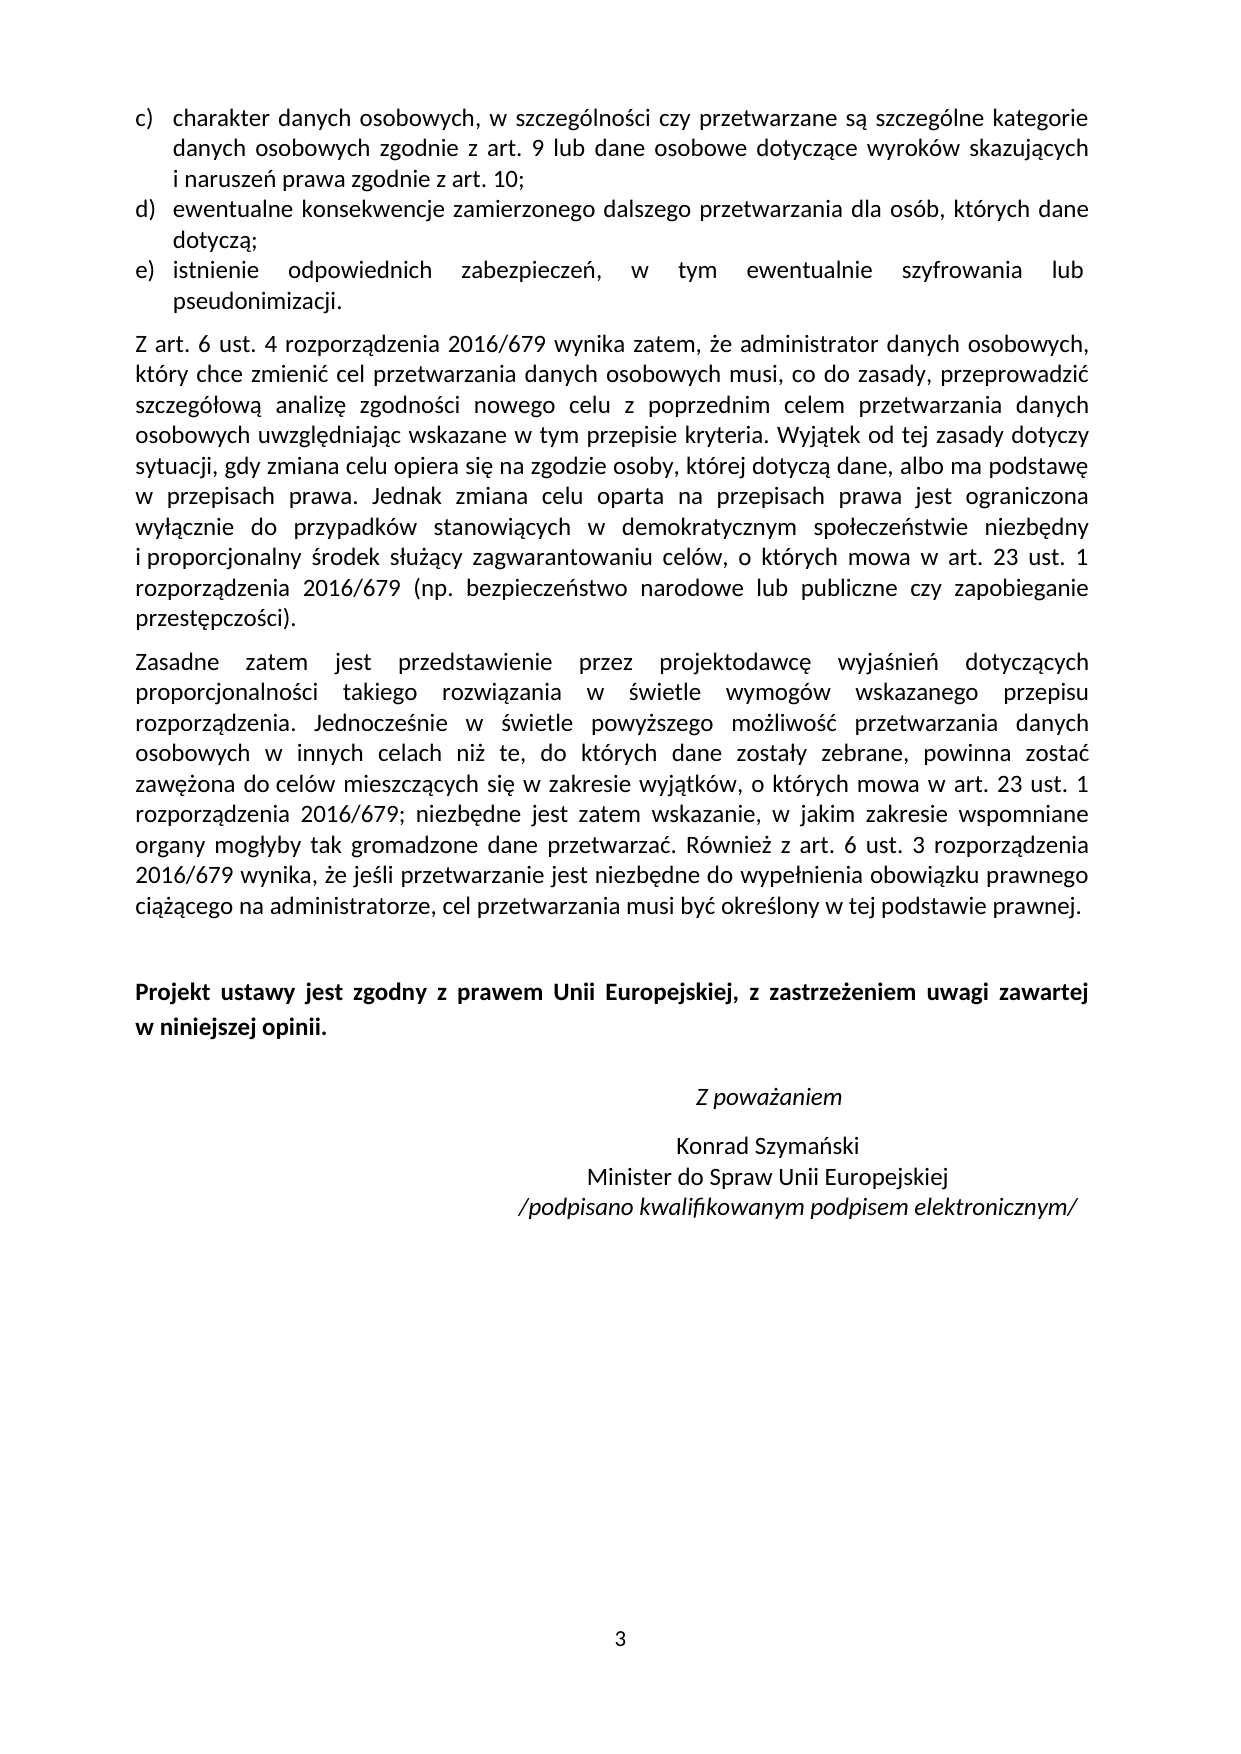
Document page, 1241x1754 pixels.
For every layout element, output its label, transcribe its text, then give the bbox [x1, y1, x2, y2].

text /podpisano kwalifikowanym podpisem elektronicznym/ [519, 1191, 1090, 1222]
list charakter danych osobowych, w szczególności czy przetwarzane są szczególne kategorie danych osobowych zgodnie z art. 9 lub dane osobowe dotyczące wyroków skazujących i naruszeń prawa zgodnie z art. 10; [135, 102, 1090, 193]
text Minister do Spraw Unii Europejskiej [445, 1161, 1090, 1191]
text Zasadne zatem jest przedstawienie przez projektodawcę wyjaśnień dotyczących proporcjonalności takiego rozwiązania w świetle wymogów wskazanego przepisu rozporządzenia. Jednocześnie w świetle powyższego możliwość przetwarzania danych osobowych w innych celach niż te, do których dane zostały zebrane, powinna zostać zawężona do celów mieszczących się w zakresie wyjątków, o których mowa w art. 23 ust. 1 rozporządzenia 2016/679; niezbędne jest zatem wskazanie, w jakim zakresie wspomniane organy mogłyby tak gromadzone dane przetwarzać. Również z art. 6 ust. 3 rozporządzenia 2016/679 wynika, że jeśli przetwarzanie jest niezbędne do wypełnienia obowiązku prawnego ciążącego na administratorze, cel przetwarzania musi być określony w tej podstawie prawnej. [135, 646, 1090, 920]
text Z poważaniem [666, 1081, 1090, 1111]
text Z art. 6 ust. 4 rozporządzenia 2016/679 wynika zatem, że administrator danych osobowych, który chce zmienić cel przetwarzania danych osobowych musi, co do zasady, przeprowadzić szczegółową analizę zgodności nowego celu z poprzednim celem przetwarzania danych osobowych uwzględniając wskazane w tym przepisie kryteria. Wyjątek od tej zasady dotyczy sytuacji, gdy zmiana celu opiera się na zgodzie osoby, której dotyczą dane, albo ma podstawę w przepisach prawa. Jednak zmiana celu oparta na przepisach prawa jest ograniczona wyłącznie do przypadków stanowiących w demokratycznym społeczeństwie niezbędny i proporcjonalny środek służący zagwarantowaniu celów, o których mowa w art. 23 ust. 1 rozporządzenia 2016/679 (np. bezpieczeństwo narodowe lub publiczne czy zapobieganie przestępczości). [135, 328, 1090, 633]
list istnienie odpowiednich zabezpieczeń, w tym ewentualnie szyfrowania lub pseudonimizacji. [135, 254, 1090, 315]
text Projekt ustawy jest zgodny z prawem Unii Europejskiej, z zastrzeżeniem uwagi zawartej w niniejszej opinii. [135, 976, 1090, 1041]
text Konrad Szymański [445, 1130, 1090, 1161]
list ewentualne konsekwencje zamierzonego dalszego przetwarzania dla osób, których dane dotyczą; [135, 193, 1090, 254]
